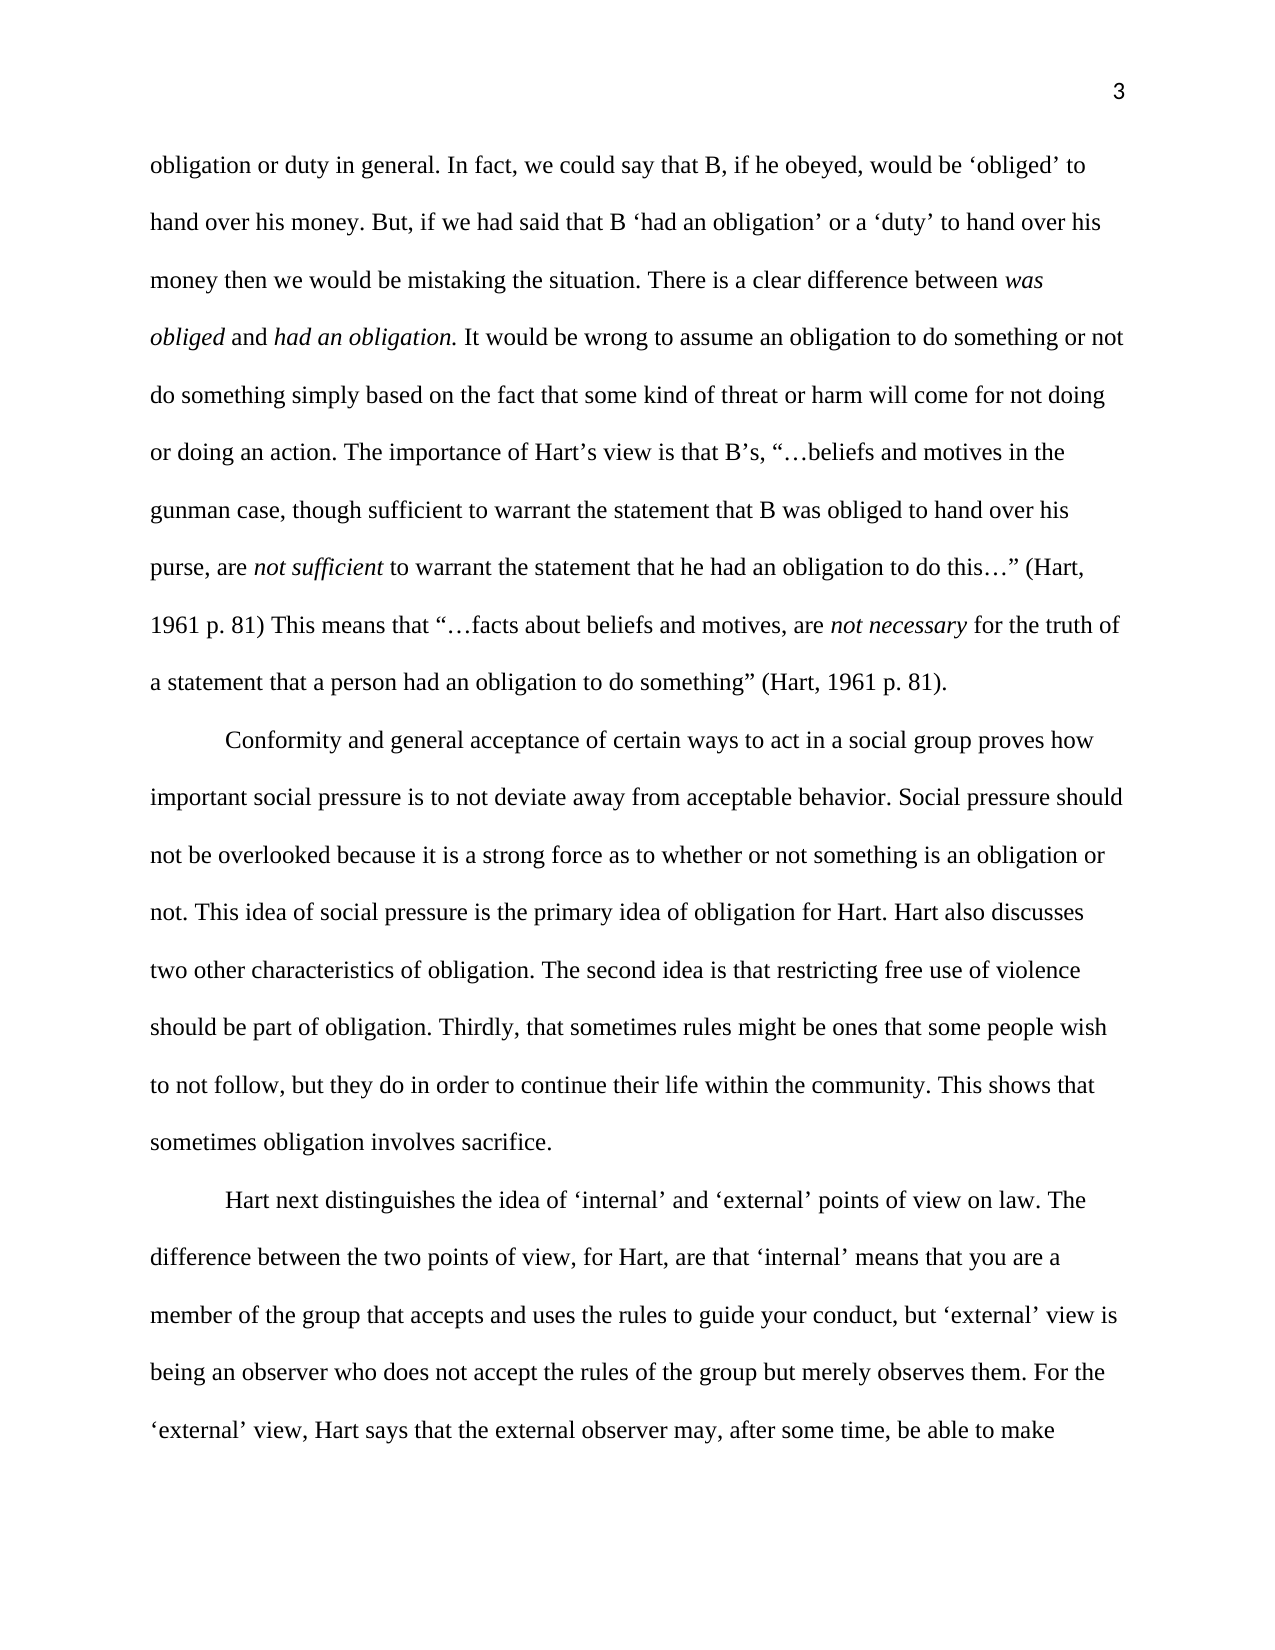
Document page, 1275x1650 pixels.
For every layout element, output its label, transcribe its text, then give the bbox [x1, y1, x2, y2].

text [150, 1185, 1125, 1444]
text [150, 150, 1125, 696]
text Conformity and general acceptance of certain ways to act in a social group proves how important social pressure is to not deviate away from acceptable behavior. Social pressure should not be overlooked because it is a strong force as to whether or not something is an obligation or not. This idea of social pressure is the primary idea of obligation for Hart. Hart also discusses two other characteristics of obligation. The second idea is that restricting free use of violence should be part of obligation. Thirdly, that sometimes rules might be ones that some people wish to not follow, but they do in order to continue their life within the community. This shows that sometimes obligation involves sacrifice. [150, 725, 1125, 1156]
